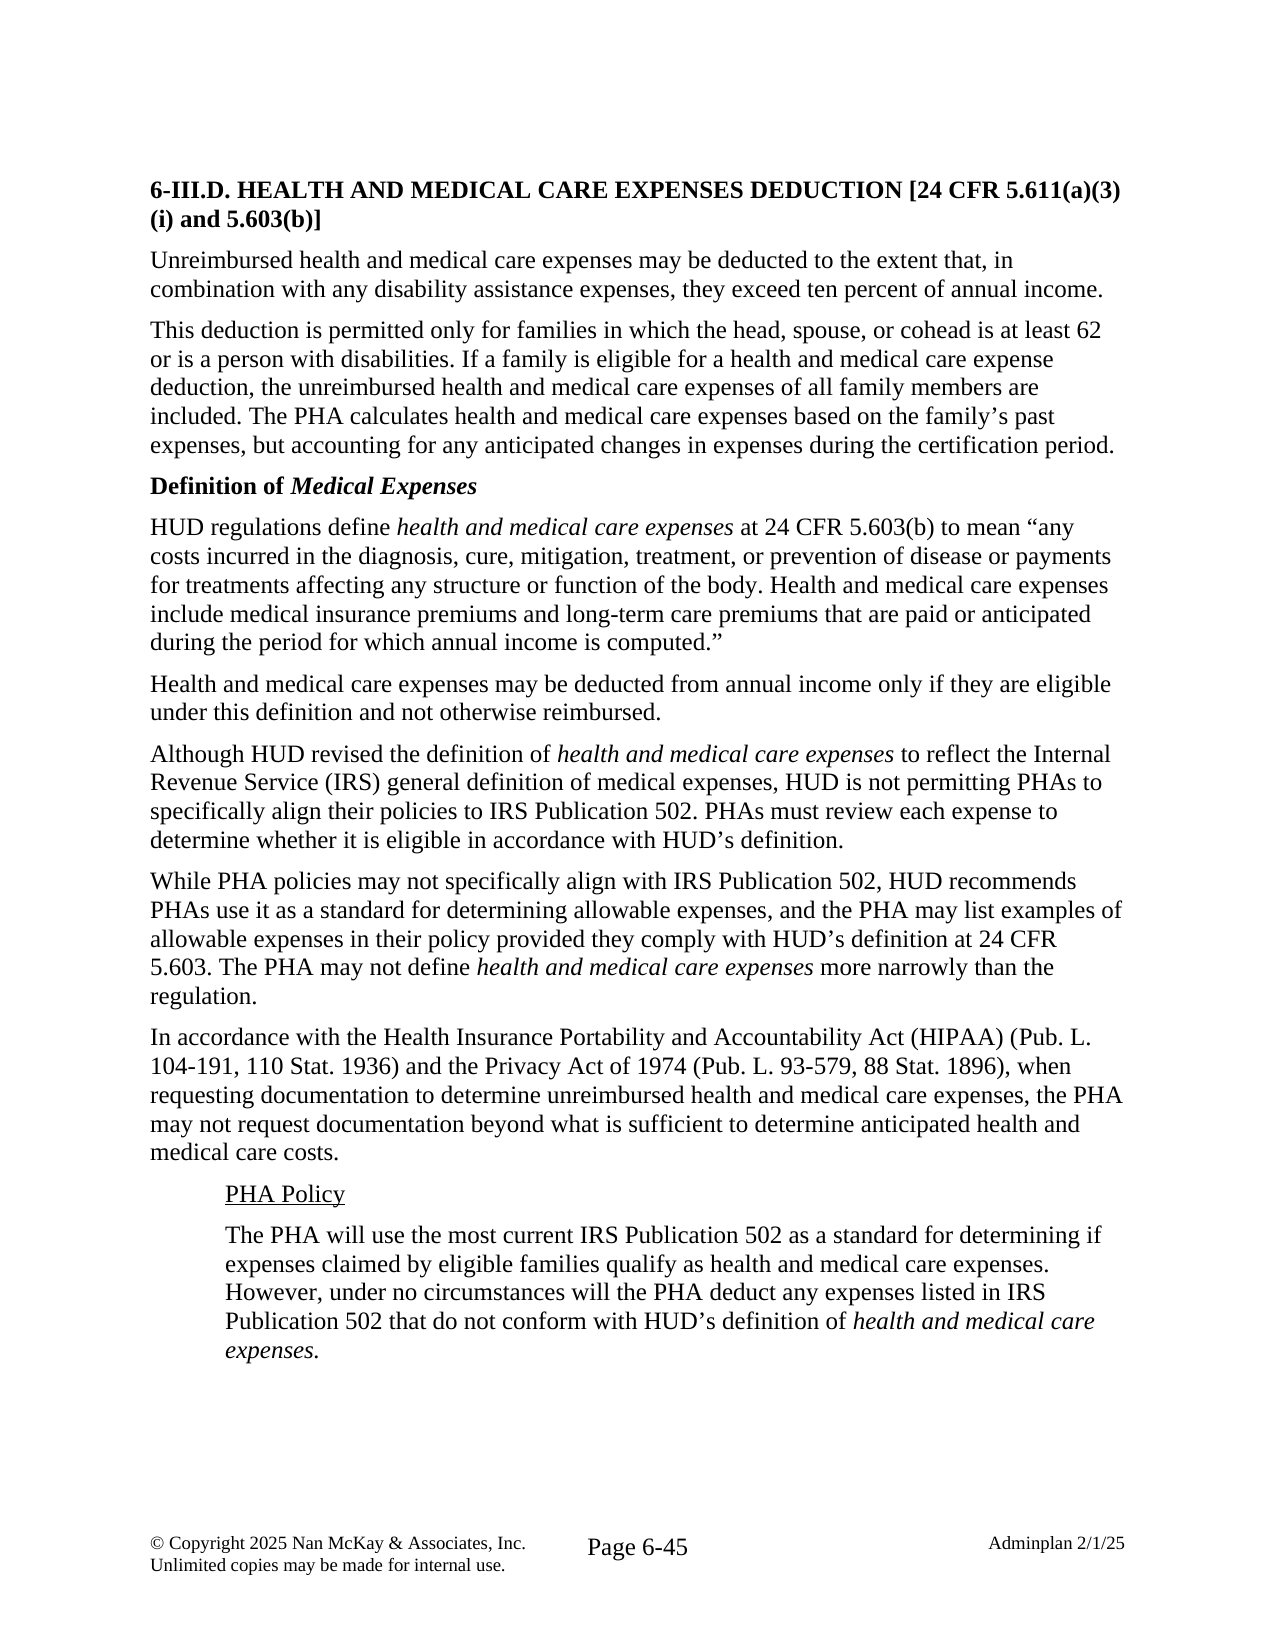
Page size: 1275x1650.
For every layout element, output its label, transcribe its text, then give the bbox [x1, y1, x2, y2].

text In accordance with the Health Insurance Portability and Accountability Act (HIPAA) (Pub. L. 104-191, 110 Stat. 1936) and the Privacy Act of 1974 (Pub. L. 93-579, 88 Stat. 1896), when requesting documentation to determine unreimbursed health and medical care expenses, the PHA may not request documentation beyond what is sufficient to determine anticipated health and medical care costs. [150, 1022, 1125, 1166]
text This deduction is permitted only for families in which the head, spouse, or cohead is at least 62 or is a person with disabilities. If a family is eligible for a health and medical care expense deduction, the unreimbursed health and medical care expenses of all family members are included. The PHA calculates health and medical care expenses based on the family’s past expenses, but accounting for any anticipated changes in expenses during the certification period. [150, 315, 1125, 459]
text Although HUD revised the definition of health and medical care expenses to reflect the Internal Revenue Service (IRS) general definition of medical expenses, HUD is not permitting PHAs to specifically align their policies to IRS Publication 502. PHAs must review each expense to determine whether it is eligible in accordance with HUD’s definition. [150, 739, 1125, 854]
text The PHA will use the most current IRS Publication 502 as a standard for determining if expenses claimed by eligible families qualify as health and medical care expenses. However, under no circumstances will the PHA deduct any expenses listed in IRS Publication 502 that do not conform with HUD’s definition of health and medical care expenses. [225, 1220, 1125, 1364]
text While PHA policies may not specifically align with IRS Publication 502, HUD recommends PHAs use it as a standard for determining allowable expenses, and the PHA may list examples of allowable expenses in their policy provided they comply with HUD’s definition at 24 CFR 5.603. The PHA may not define health and medical care expenses more narrowly than the regulation. [150, 866, 1125, 1010]
text 6-III.D. HEALTH AND MEDICAL CARE EXPENSES DEDUCTION [24 CFR 5.611(a)(3)(i) and 5.603(b)] [150, 175, 1125, 232]
text Unreimbursed health and medical care expenses may be deducted to the extent that, in combination with any disability assistance expenses, they exceed ten percent of annual income. [150, 245, 1125, 302]
text Definition of Medical Expenses [150, 471, 1125, 500]
text PHA Policy [225, 1179, 1125, 1207]
text Health and medical care expenses may be deducted from annual income only if they are eligible under this definition and not otherwise reimbursed. [150, 669, 1125, 726]
text HUD regulations define health and medical care expenses at 24 CFR 5.603(b) to mean “any costs incurred in the diagnosis, cure, mitigation, treatment, or prevention of disease or payments for treatments affecting any structure or function of the body. Health and medical care expenses include medical insurance premiums and long-term care premiums that are paid or anticipated during the period for which annual income is computed.” [150, 512, 1125, 656]
